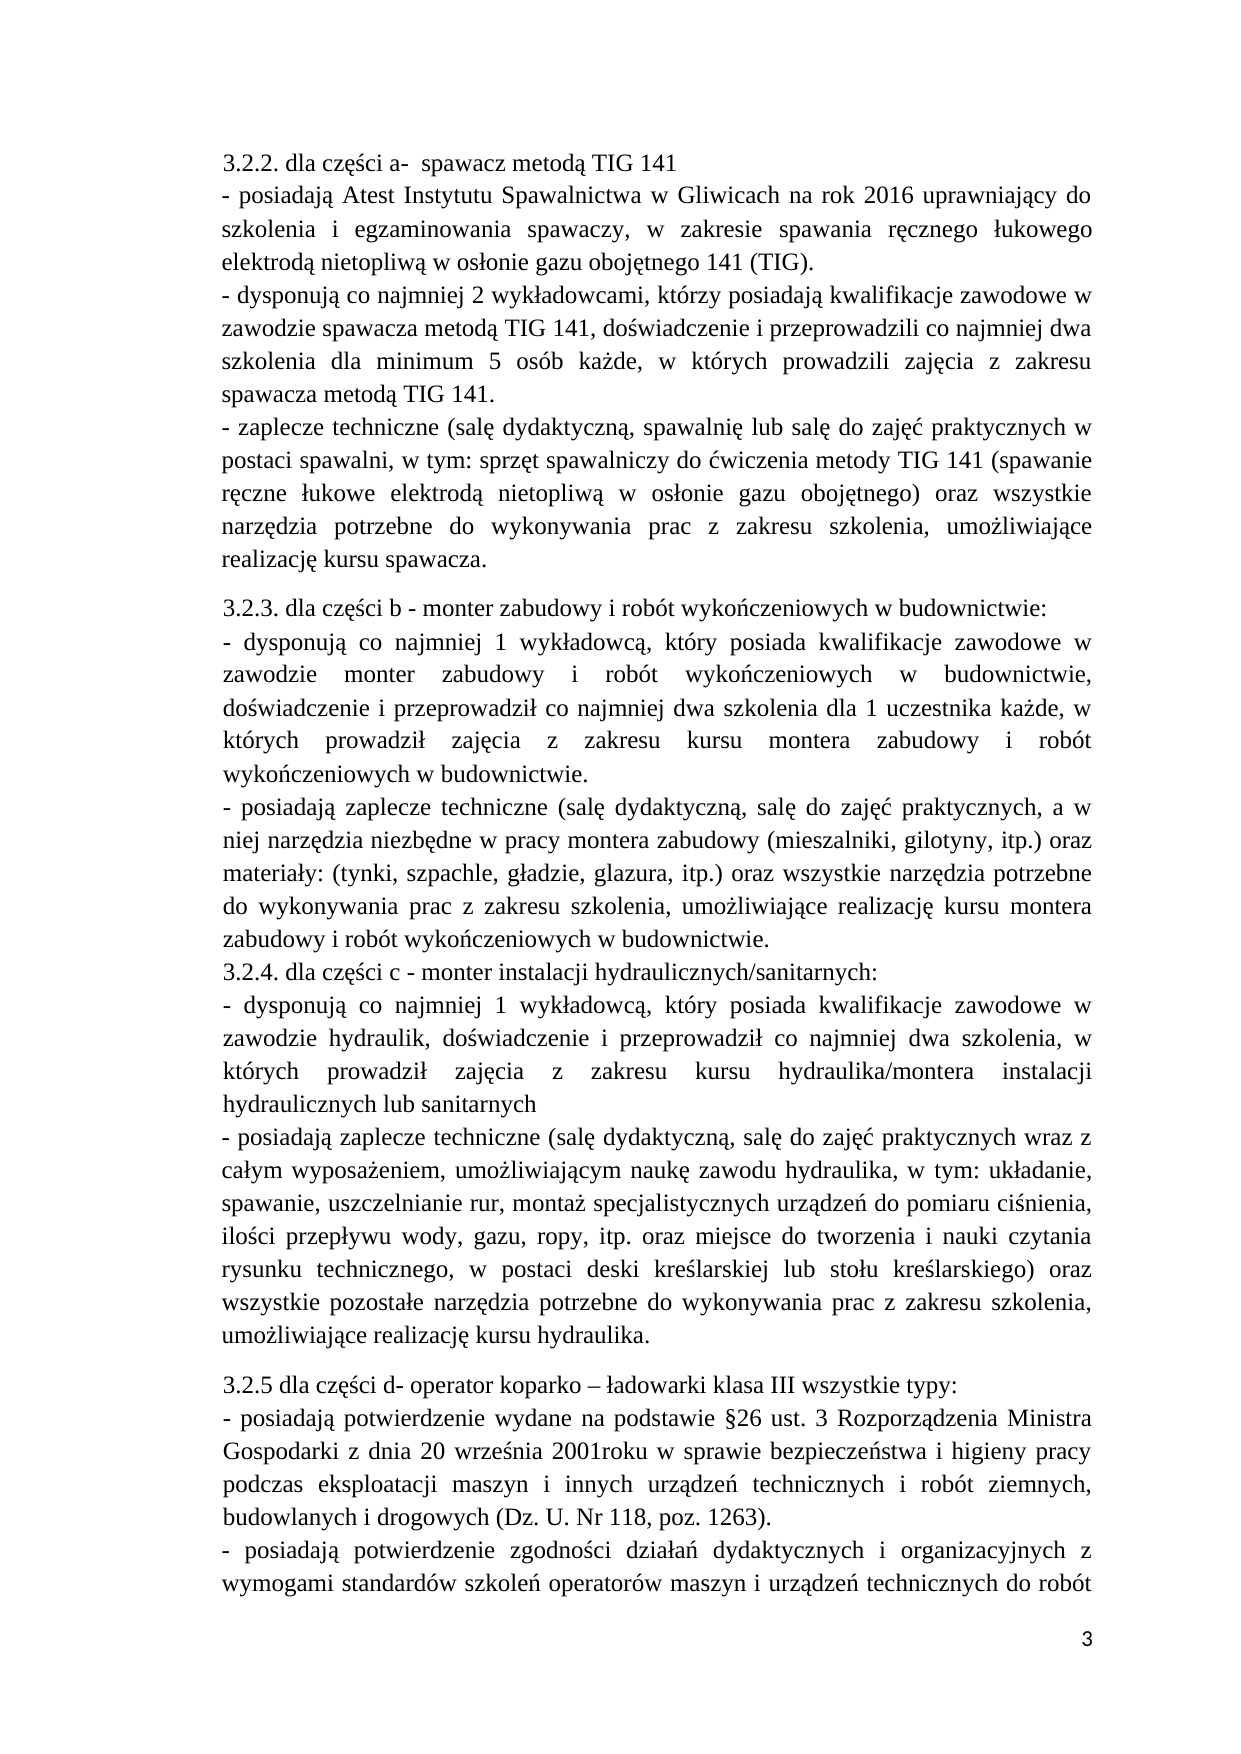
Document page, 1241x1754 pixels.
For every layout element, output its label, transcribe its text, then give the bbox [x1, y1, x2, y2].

text - dysponują co najmniej 1 wykładowcą, który posiada kwalifikacje zawodowe w zawodzie monter zabudowy i robót wykończeniowych w budownictwie, doświadczenie i przeprowadził co najmniej dwa szkolenia dla 1 uczestnika każde, w których prowadził zajęcia z zakresu kursu montera zabudowy i robót wykończeniowych w budownictwie. [223, 627, 1093, 787]
text 3.2.3. dla części b - monter zabudowy i robót wykończeniowych w budownictwie: [223, 593, 1093, 622]
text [221, 1535, 1093, 1597]
text - posiadają zaplecze techniczne (salę dydaktyczną, salę do zajęć praktycznych, a w niej narzędzia niezbędne w pracy montera zabudowy (mieszalniki, gilotyny, itp.) oraz materiały: (tynki, szpachle, gładzie, glazura, itp.) oraz wszystkie narzędzia potrzebne do wykonywania prac z zakresu szkolenia, umożliwiające realizację kursu montera zabudowy i robót wykończeniowych w budownictwie. [223, 792, 1093, 952]
text - dysponują co najmniej 1 wykładowcą, który posiada kwalifikacje zawodowe w zawodzie hydraulik, doświadczenie i przeprowadził co najmniej dwa szkolenia, w których prowadził zajęcia z zakresu kursu hydraulika/montera instalacji hydraulicznych lub sanitarnych [223, 990, 1093, 1118]
text 3.2.5 dla części d- operator koparko – ładowarki klasa III wszystkie typy: [223, 1370, 1093, 1398]
text - posiadają Atest Instytutu Spawalnictwa w Gliwicach na rok 2016 uprawniający do szkolenia i egzaminowania spawaczy, w zakresie spawania ręcznego łukowego elektrodą nietopliwą w osłonie gazu obojętnego 141 (TIG). [221, 181, 1093, 275]
text - dysponują co najmniej 2 wykładowcami, którzy posiadają kwalifikacje zawodowe w zawodzie spawacza metodą TIG 141, doświadczenie i przeprowadzili co najmniej dwa szkolenia dla minimum 5 osób każde, w których prowadzili zajęcia z zakresu spawacza metodą TIG 141. [221, 280, 1093, 407]
text - posiadają potwierdzenie wydane na podstawie §26 ust. 3 Rozporządzenia Ministra Gospodarki z dnia 20 września 2001roku w sprawie bezpieczeństwa i higieny pracy podczas eksploatacji maszyn i innych urządzeń technicznych i robót ziemnych, budowlanych i drogowych (Dz. U. Nr 118, poz. 1263). [223, 1403, 1093, 1531]
text 3.2.4. dla części c - monter instalacji hydraulicznych/sanitarnych: [223, 957, 1093, 986]
text 3.2.2. dla części a- spawacz metodą TIG 141 [223, 148, 1093, 176]
text - zaplecze techniczne (salę dydaktyczną, spawalnię lub salę do zajęć praktycznych w postaci spawalni, w tym: sprzęt spawalniczy do ćwiczenia metody TIG 141 (spawanie ręczne łukowe elektrodą nietopliwą w osłonie gazu obojętnego) oraz wszystkie narzędzia potrzebne do wykonywania prac z zakresu szkolenia, umożliwiające realizację kursu spawacza. [221, 412, 1093, 573]
text - posiadają zaplecze techniczne (salę dydaktyczną, salę do zajęć praktycznych wraz z całym wyposażeniem, umożliwiającym naukę zawodu hydraulika, w tym: układanie, spawanie, uszczelnianie rur, montaż specjalistycznych urządzeń do pomiaru ciśnienia, ilości przepływu wody, gazu, ropy, itp. oraz miejsce do tworzenia i nauki czytania rysunku technicznego, w postaci deski kreślarskiej lub stołu kreślarskiego) oraz wszystkie pozostałe narzędzia potrzebne do wykonywania prac z zakresu szkolenia, umożliwiające realizację kursu hydraulika. [221, 1122, 1093, 1349]
